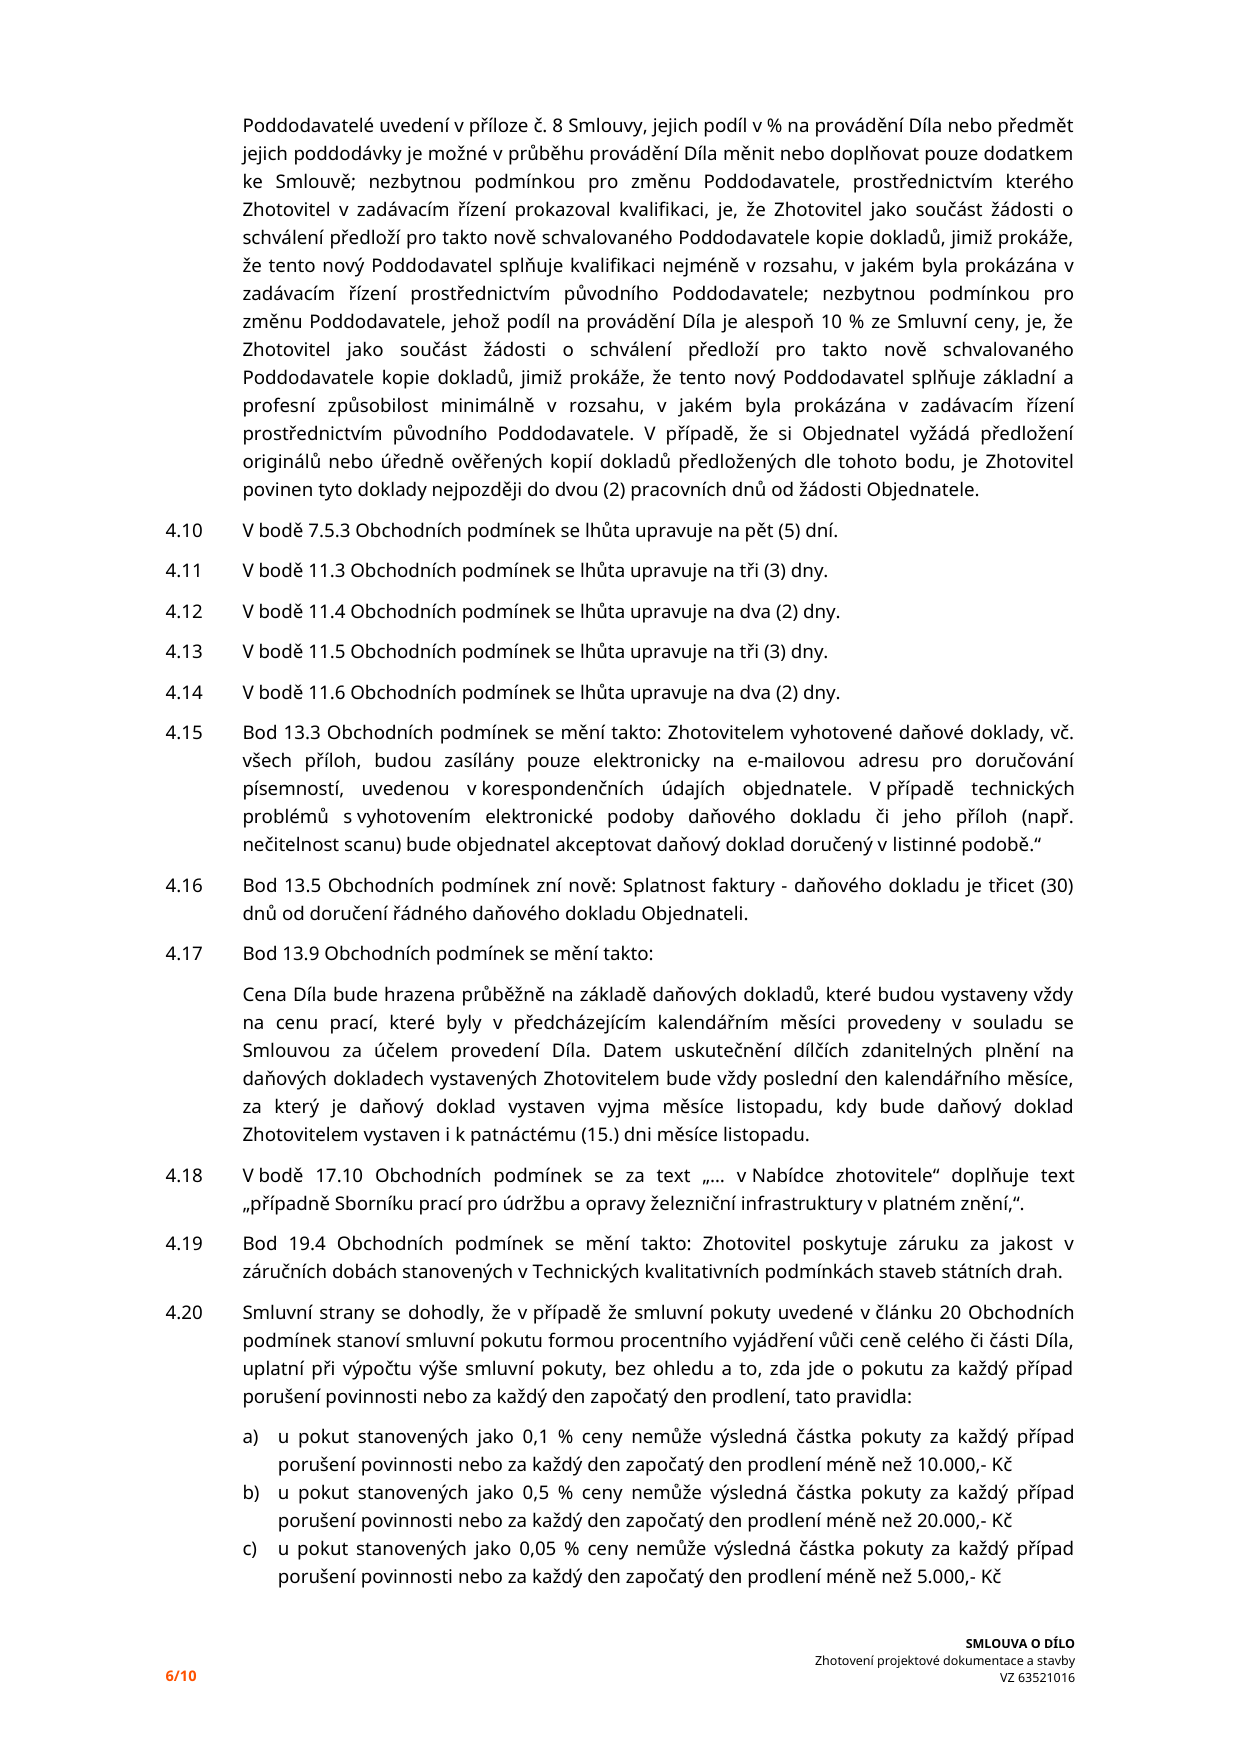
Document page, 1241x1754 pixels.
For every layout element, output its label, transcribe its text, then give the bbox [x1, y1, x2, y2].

list Smluvní strany se dohodly, že v případě že smluvní pokuty uvedené v článku 20 Obchodních podmínek stanoví smluvní pokutu formou procentního vyjádření vůči ceně celého či části Díla, uplatní při výpočtu výše smluvní pokuty, bez ohledu a to, zda jde o pokutu za každý případ porušení povinnosti nebo za každý den započatý den prodlení, tato pravidla: [165, 1299, 1075, 1408]
list u pokut stanovených jako 0,05 % ceny nemůže výsledná částka pokuty za každý případ porušení povinnosti nebo za každý den započatý den prodlení méně než 5.000,- Kč [242, 1536, 1075, 1589]
list V bodě 11.5 Obchodních podmínek se lhůta upravuje na tři (3) dny. [165, 638, 1075, 664]
list V bodě 11.4 Obchodních podmínek se lhůta upravuje na dva (2) dny. [165, 598, 1075, 623]
text Poddodavatelé uvedení v příloze č. 8 Smlouvy, jejich podíl v % na provádění Díla nebo předmět jejich poddodávky je možné v průběhu provádění Díla měnit nebo doplňovat pouze dodatkem ke Smlouvě; nezbytnou podmínkou pro změnu Poddodavatele, prostřednictvím kterého Zhotovitel v zadávacím řízení prokazoval kvalifikaci, je, že Zhotovitel jako součást žádosti o schválení předloží pro takto nově schvalovaného Poddodavatele kopie dokladů, jimiž prokáže, že tento nový Poddodavatel splňuje kvalifikaci nejméně v rozsahu, v jakém byla prokázána v zadávacím řízení prostřednictvím původního Poddodavatele; nezbytnou podmínkou pro změnu Poddodavatele, jehož podíl na provádění Díla je alespoň 10 % ze Smluvní ceny, je, že Zhotovitel jako součást žádosti o schválení předloží pro takto nově schvalovaného Poddodavatele kopie dokladů, jimiž prokáže, že tento nový Poddodavatel splňuje základní a profesní způsobilost minimálně v rozsahu, v jakém byla prokázána v zadávacím řízení prostřednictvím původního Poddodavatele. V případě, že si Objednatel vyžádá předložení originálů nebo úředně ověřených kopií dokladů předložených dle tohoto bodu, je Zhotovitel povinen tyto doklady nejpozději do dvou (2) pracovních dnů od žádosti Objednatele. [242, 112, 1075, 502]
list u pokut stanovených jako 0,1 % ceny nemůže výsledná částka pokuty za každý případ porušení povinnosti nebo za každý den započatý den prodlení méně než 10.000,- Kč [242, 1423, 1075, 1477]
list Bod 13.3 Obchodních podmínek se mění takto: Zhotovitelem vyhotovené daňové doklady, vč. všech příloh, budou zasílány pouze elektronicky na e-mailovou adresu pro doručování písemností, uvedenou v korespondenčních údajích objednatele. V případě technických problémů s vyhotovením elektronické podoby daňového dokladu či jeho příloh (např. nečitelnost scanu) bude objednatel akceptovat daňový doklad doručený v listinné podobě.“ [165, 719, 1075, 857]
list Bod 13.5 Obchodních podmínek zní nově: Splatnost faktury - daňového dokladu je třicet (30) dnů od doručení řádného daňového dokladu Objednateli. [165, 872, 1075, 926]
list V bodě 11.6 Obchodních podmínek se lhůta upravuje na dva (2) dny. [165, 679, 1075, 704]
list Bod 13.9 Obchodních podmínek se mění takto: [165, 941, 1075, 966]
list Bod 19.4 Obchodních podmínek se mění takto: Zhotovitel poskytuje záruku za jakost v záručních dobách stanovených v Technických kvalitativních podmínkách staveb státních drah. [165, 1230, 1075, 1284]
text Cena Díla bude hrazena průběžně na základě daňových dokladů, které budou vystaveny vždy na cenu prací, které byly v předcházejícím kalendářním měsíci provedeny v souladu se Smlouvou za účelem provedení Díla. Datem uskutečnění dílčích zdanitelných plnění na daňových dokladech vystavených Zhotovitelem bude vždy poslední den kalendářního měsíce, za který je daňový doklad vystaven vyjma měsíce listopadu, kdy bude daňový doklad Zhotovitelem vystaven i k patnáctému (15.) dni měsíce listopadu. [242, 981, 1075, 1147]
list V bodě 7.5.3 Obchodních podmínek se lhůta upravuje na pět (5) dní. [165, 517, 1075, 542]
list V bodě 17.10 Obchodních podmínek se za text „… v Nabídce zhotovitele“ doplňuje text „případně Sborníku prací pro údržbu a opravy železniční infrastruktury v platném znění,“. [165, 1162, 1075, 1215]
list u pokut stanovených jako 0,5 % ceny nemůže výsledná částka pokuty za každý případ porušení povinnosti nebo za každý den započatý den prodlení méně než 20.000,- Kč [242, 1479, 1075, 1533]
list V bodě 11.3 Obchodních podmínek se lhůta upravuje na tři (3) dny. [165, 557, 1075, 583]
